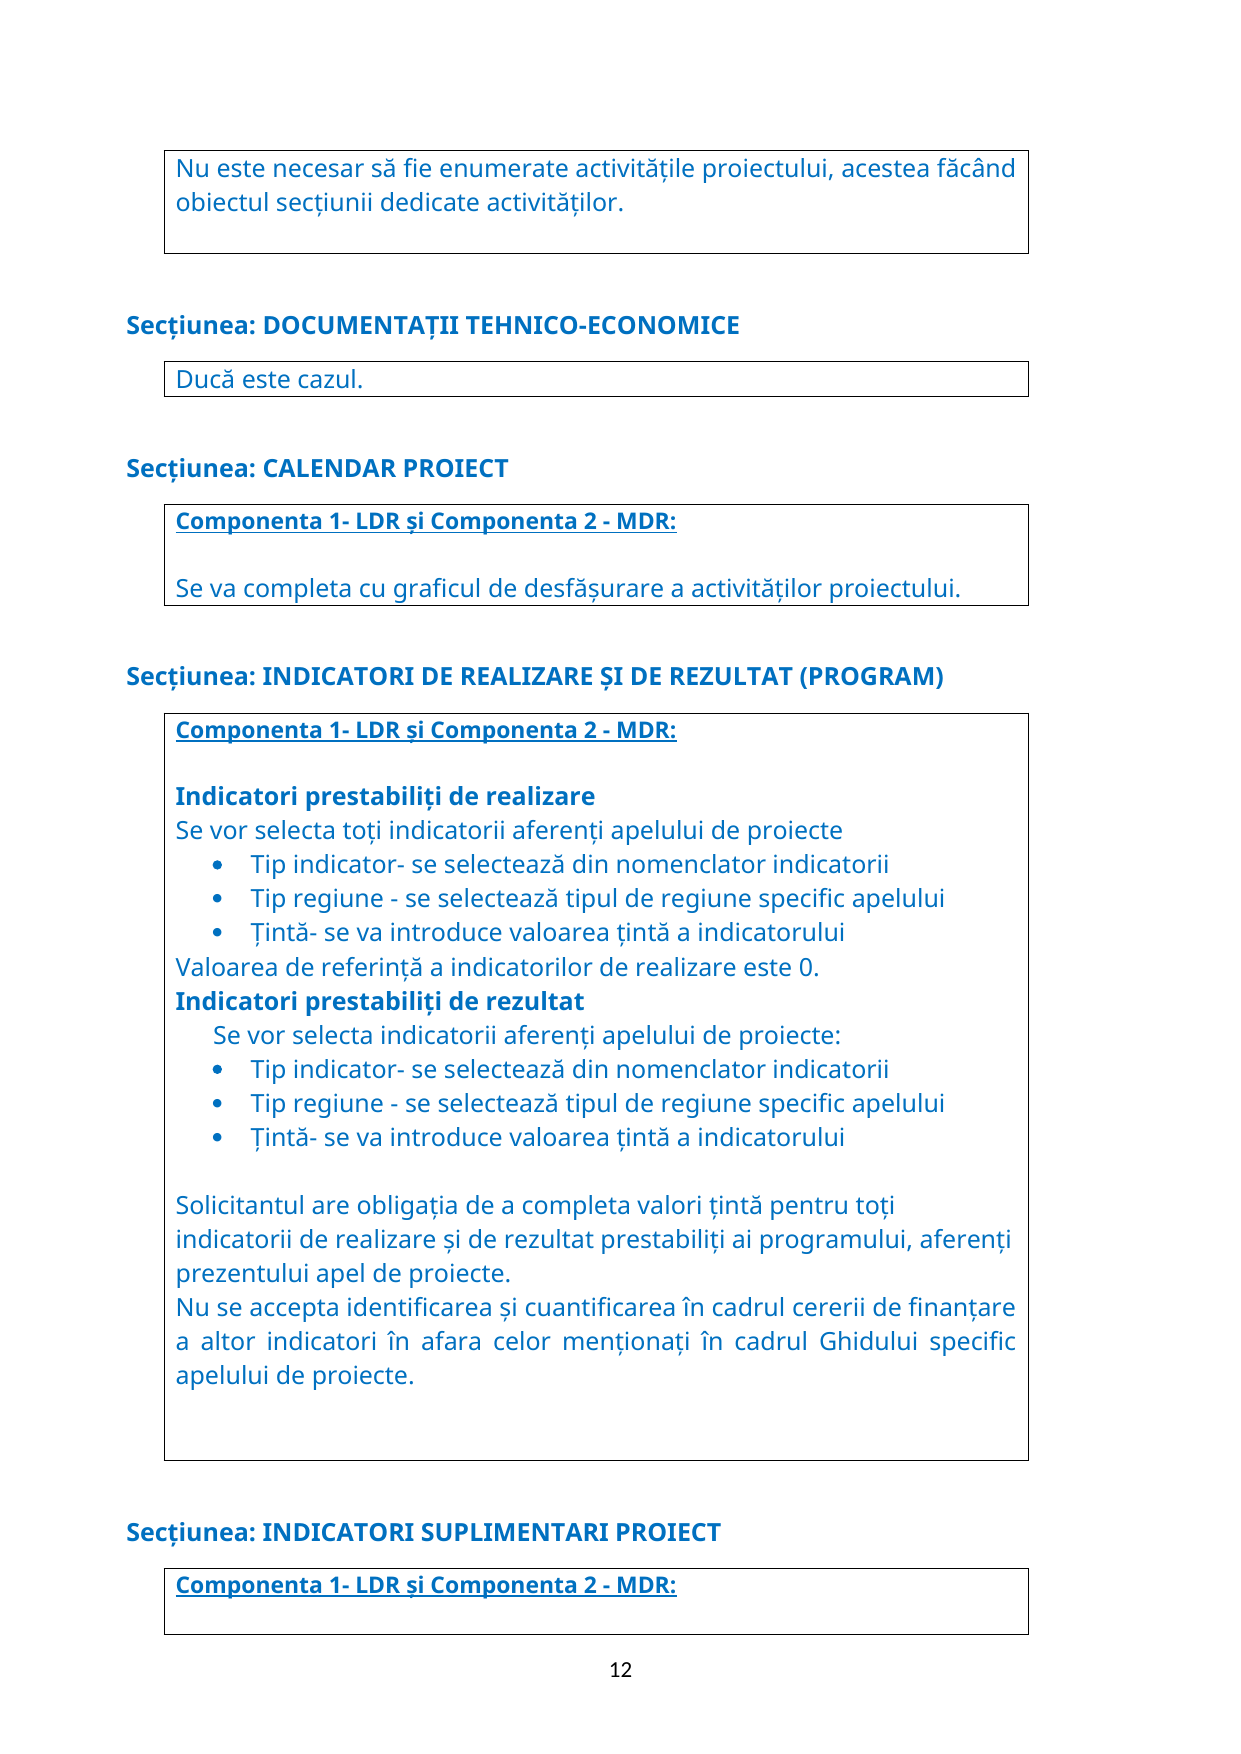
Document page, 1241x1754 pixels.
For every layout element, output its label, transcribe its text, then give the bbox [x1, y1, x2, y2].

table_header Componenta 1- LDR și Componenta 2 - MDR: Indicatori prestabiliți de realizare Se vor selecta toți indicatorii aferenți apelului de proiecte Tip indicator- se selectează din nomenclator indicatorii Tip regiune - se selectează tipul de regiune specific apelului Țintă- se va introduce valoarea țintă a indicatorului Valoarea de referință a indicatorilor de realizare este 0. Indicatori prestabiliți de rezultat Se vor selecta indicatorii aferenți apelului de proiecte: Tip indicator- se selectează din nomenclator indicatorii Tip regiune - se selectează tipul de regiune specific apelului Țintă- se va introduce valoarea țintă a indicatorului Solicitantul are obligația de a completa valori țintă pentru toți indicatorii de realizare și de rezultat prestabiliți ai programului, aferenți prezentului apel de proiecte. Nu se accepta identificarea și cuantificarea în cadrul cererii de finanțare a altor indicatori în afara celor menționați în cadrul Ghidului specific apelului de proiecte. [165, 714, 1028, 1460]
table_header Ducă este cazul. [165, 362, 1028, 396]
text Secțiunea: DOCUMENTAȚII TEHNICO-ECONOMICE [126, 308, 1152, 342]
table_header Componenta 1- LDR și Componenta 2 - MDR: Se va completa cu graficul de desfășurare a activităților proiectului. [165, 505, 1028, 604]
text Secțiunea: INDICATORI SUPLIMENTARI PROIECT [126, 1514, 1152, 1549]
text Secțiunea: INDICATORI DE REALIZARE ȘI DE REZULTAT (PROGRAM) [126, 659, 1152, 693]
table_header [165, 151, 1028, 253]
text Secțiunea: CALENDAR PROIECT [126, 451, 1152, 485]
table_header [165, 1569, 1028, 1634]
